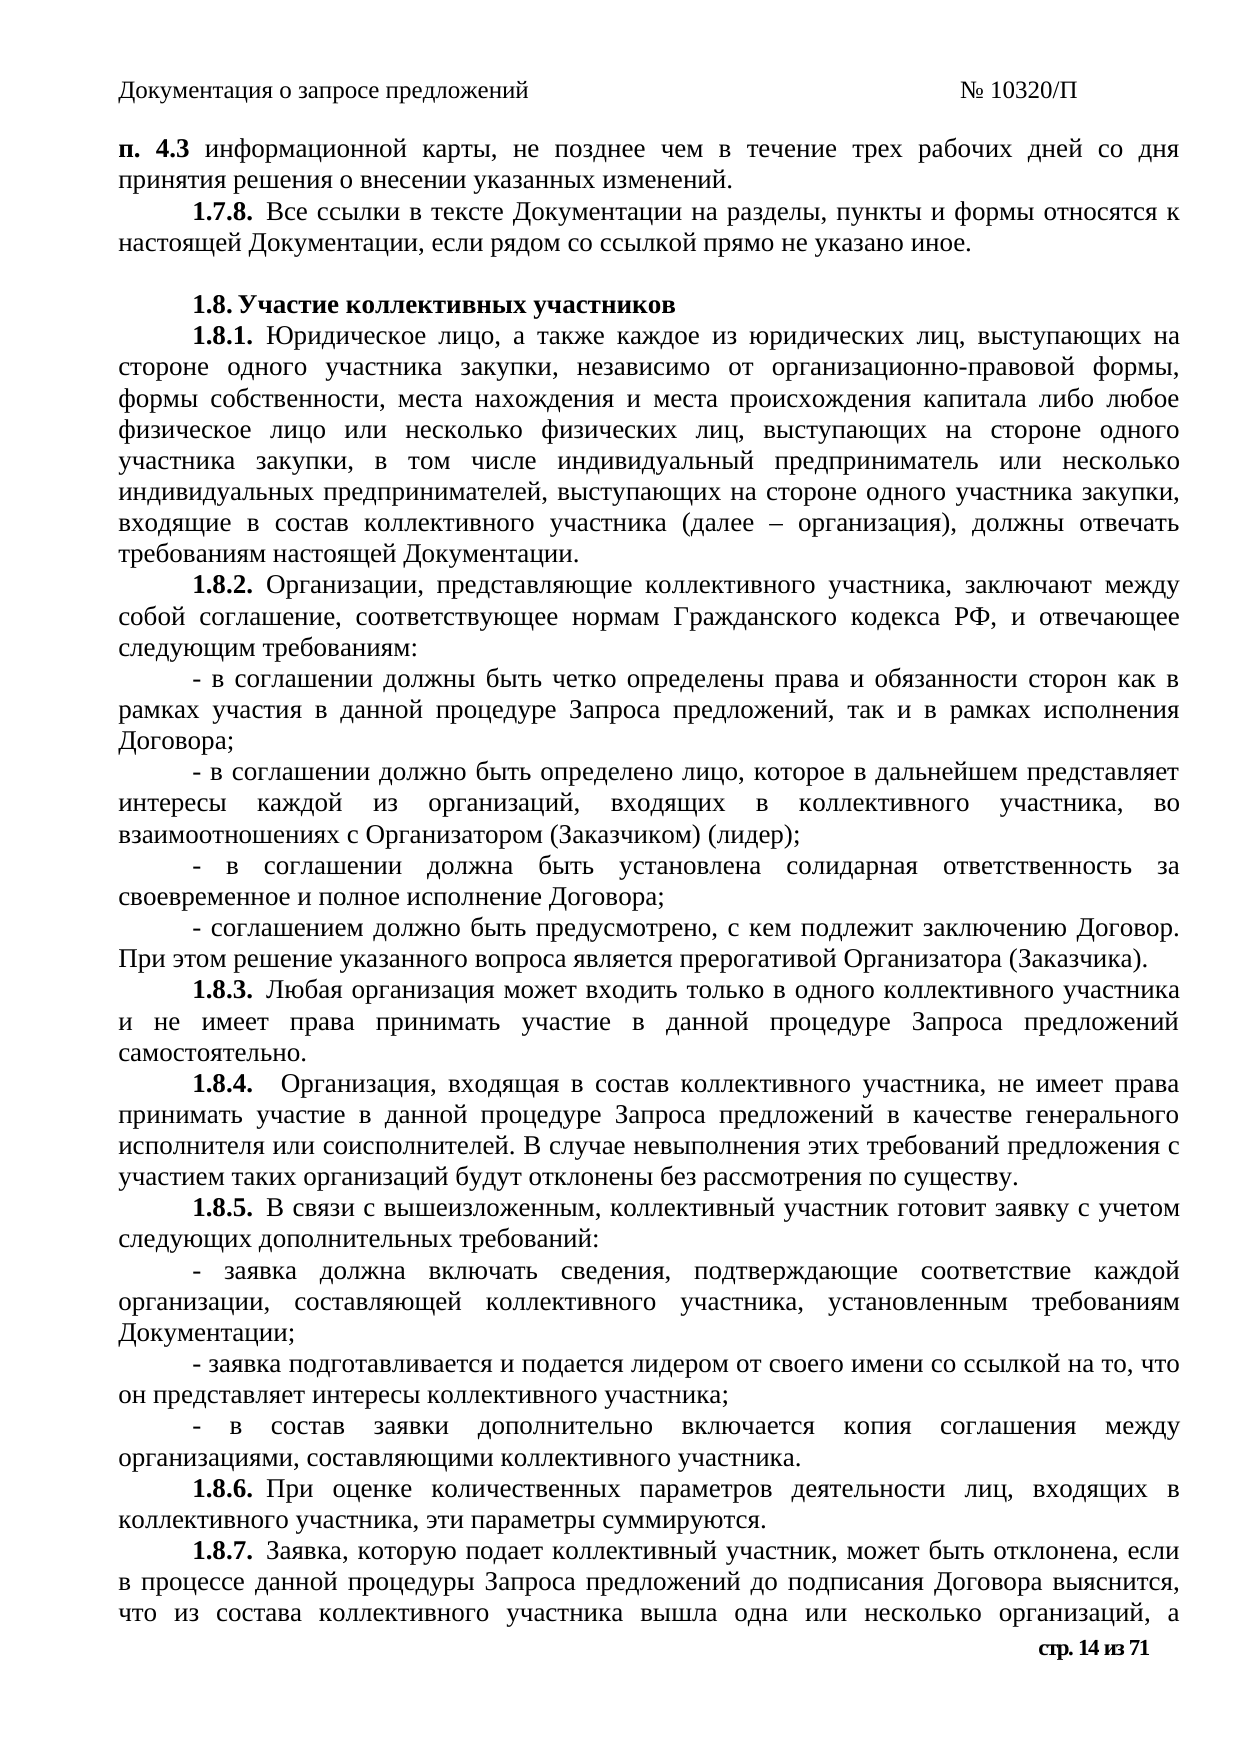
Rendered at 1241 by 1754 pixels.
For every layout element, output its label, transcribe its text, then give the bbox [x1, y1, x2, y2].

list - в соглашении должны быть четко определены права и обязанности сторон как в рамках участия в данной процедуре Запроса предложений, так и в рамках исполнения Договора; [118, 662, 1181, 755]
subtitle Участие коллективных участников [118, 288, 1181, 319]
list Любая организация может входить только в одного коллективного участника и не имеет права принимать участие в данной процедуре Запроса предложений самостоятельно. [118, 973, 1181, 1067]
list Организация, входящая в состав коллективного участника, не имеет права принимать участие в данной процедуре Запроса предложений в качестве генерального исполнителя или соисполнителей. В случае невыполнения этих требований предложения с участием таких организаций будут отклонены без рассмотрения по существу. [118, 1067, 1181, 1191]
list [118, 1534, 1181, 1627]
text Юридическое лицо, а также каждое из юридических лиц, выступающих на стороне одного участника закупки, независимо от организационно-правовой формы, формы собственности, места нахождения и места происхождения капитала либо любое физическое лицо или несколько физических лиц, выступающих на стороне одного участника закупки, в том числе индивидуальный предприниматель или несколько индивидуальных предпринимателей, выступающих на стороне одного участника закупки, входящие в состав коллективного участника (далее – организация), должны отвечать требованиям настоящей Документации. [118, 319, 1181, 568]
list - в состав заявки дополнительно включается копия соглашения между организациями, составляющими коллективного участника. [118, 1409, 1181, 1472]
list - заявка должна включать сведения, подтверждающие соответствие каждой организации, составляющей коллективного участника, установленным требованиям Документации; [118, 1254, 1181, 1347]
list В связи с вышеизложенным, коллективный участник готовит заявку с учетом следующих дополнительных требований: [118, 1191, 1181, 1254]
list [118, 132, 1181, 195]
list При оценке количественных параметров деятельности лиц, входящих в коллективного участника, эти параметры суммируются. [118, 1472, 1181, 1534]
list - соглашением должно быть предусмотрено, с кем подлежит заключению Договор. При этом решение указанного вопроса является прерогативой Организатора (Заказчика). [118, 911, 1181, 973]
list Все ссылки в тексте Документации на разделы, пункты и формы относятся к настоящей Документации, если рядом со ссылкой прямо не указано иное. [118, 195, 1181, 257]
list - в соглашении должна быть установлена солидарная ответственность за своевременное и полное исполнение Договора; [118, 849, 1181, 911]
list - в соглашении должно быть определено лицо, которое в дальнейшем представляет интересы каждой из организаций, входящих в коллективного участника, во взаимоотношениях с Организатором (Заказчиком) (лидер); [118, 755, 1181, 849]
list Организации, представляющие коллективного участника, заключают между собой соглашение, соответствующее нормам Гражданского кодекса РФ, и отвечающее следующим требованиям: [118, 568, 1181, 662]
list - заявка подготавливается и подается лидером от своего имени со ссылкой на то, что он представляет интересы коллективного участника; [118, 1347, 1181, 1409]
